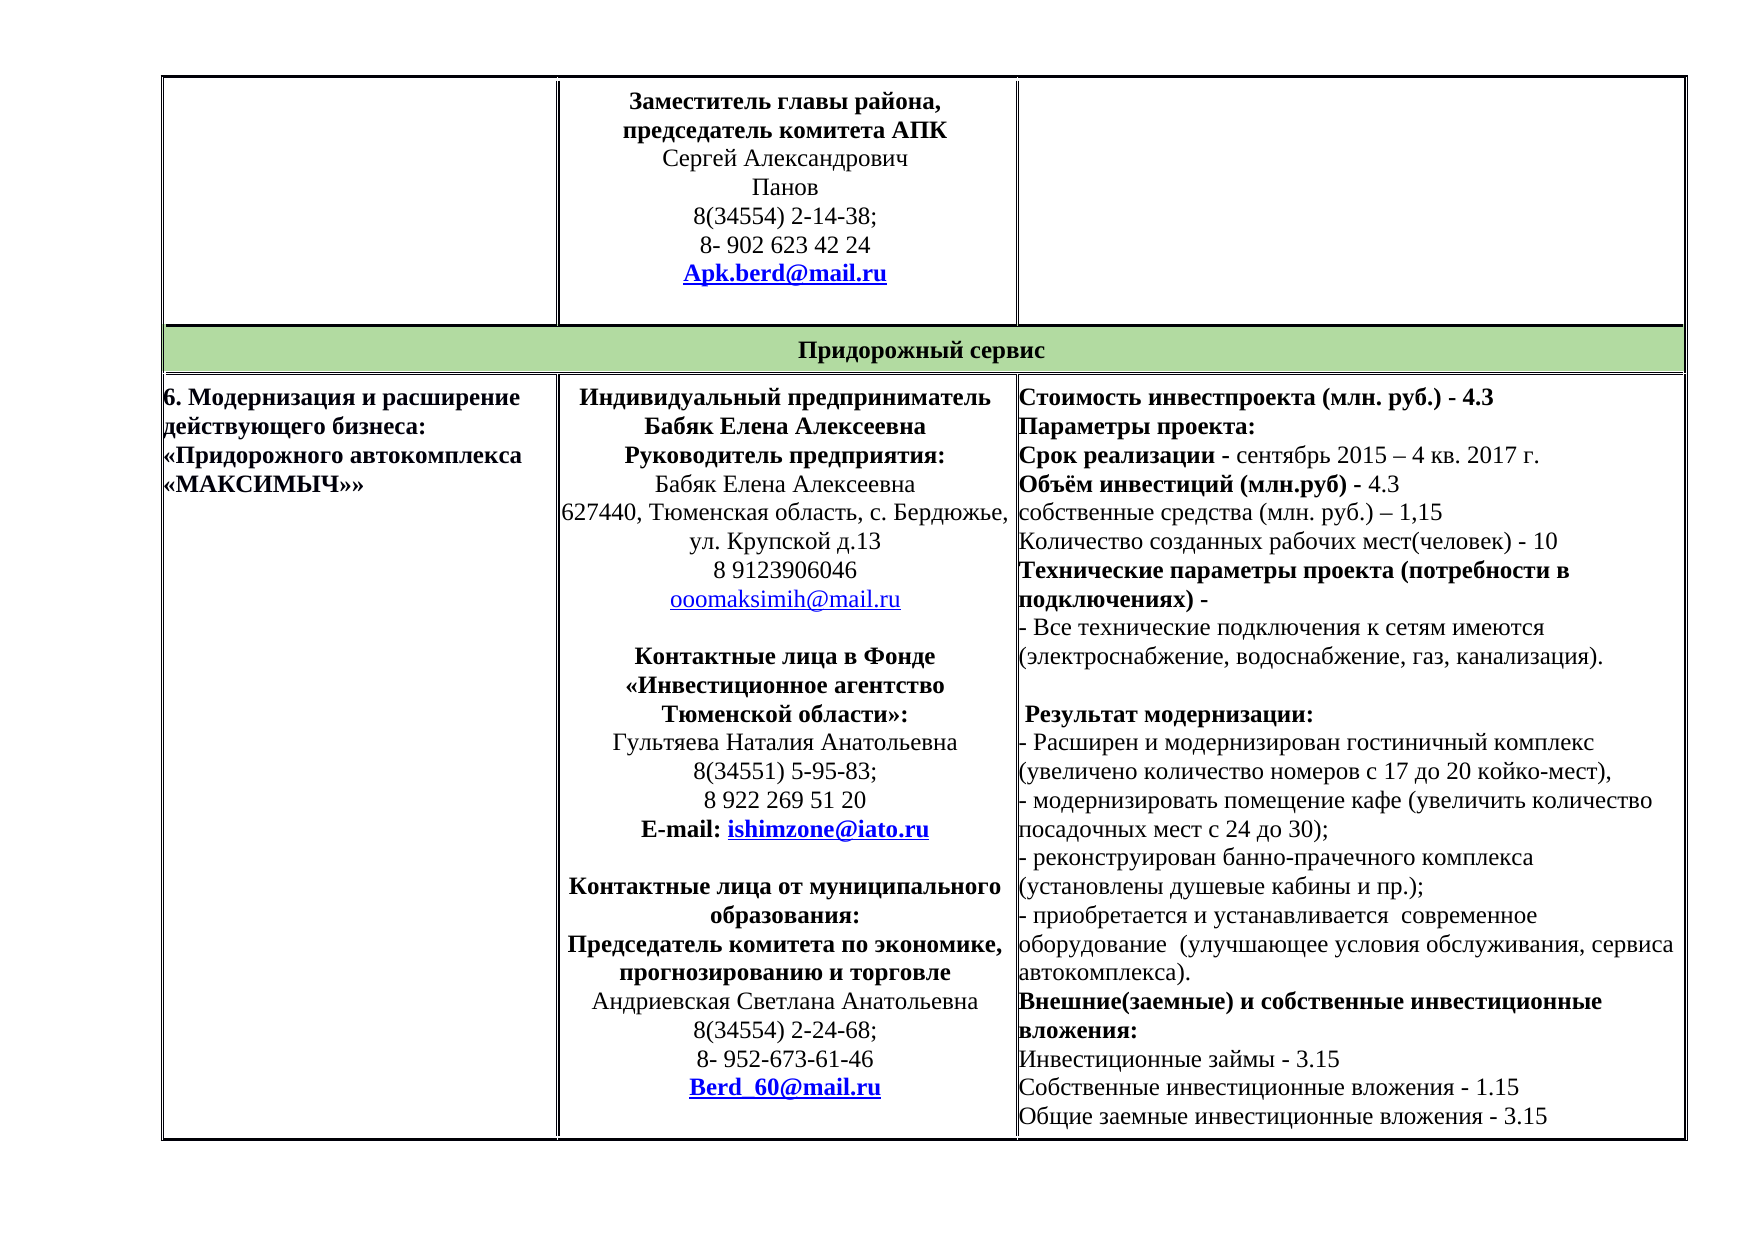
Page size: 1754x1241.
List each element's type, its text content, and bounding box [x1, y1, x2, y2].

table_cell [558, 78, 1018, 324]
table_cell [1018, 371, 1685, 1138]
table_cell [1018, 78, 1684, 324]
table_cell Придорожный сервис [164, 324, 1684, 371]
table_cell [558, 375, 1018, 1138]
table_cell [164, 77, 558, 324]
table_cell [164, 371, 558, 1138]
